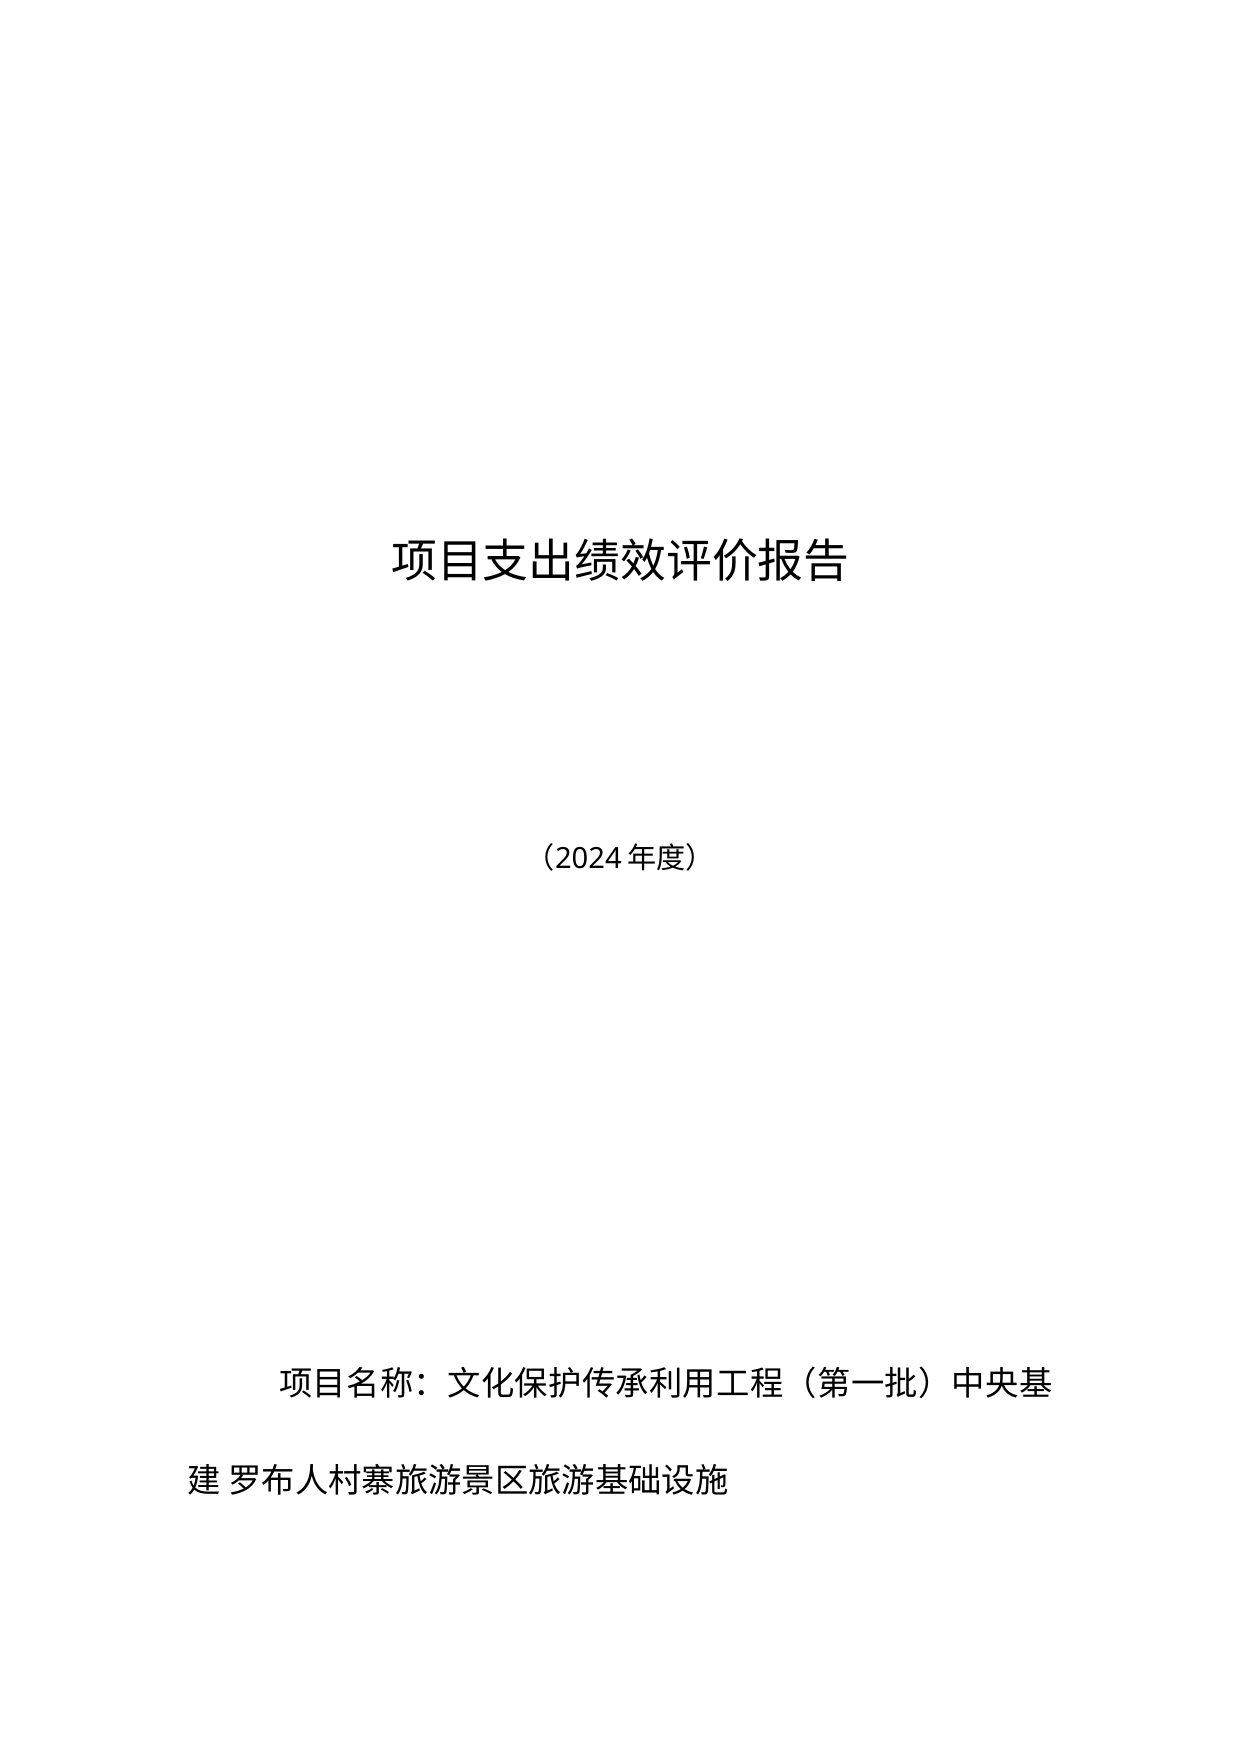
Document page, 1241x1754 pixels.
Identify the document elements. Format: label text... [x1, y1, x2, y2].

subtitle 项目支出绩效评价报告 [187, 509, 1053, 607]
text （2024年度） [187, 824, 1053, 889]
text 项目名称：文化保护传承利用工程（第一批）中央基建 罗布人村寨旅游景区旅游基础设施 [187, 1348, 1053, 1511]
